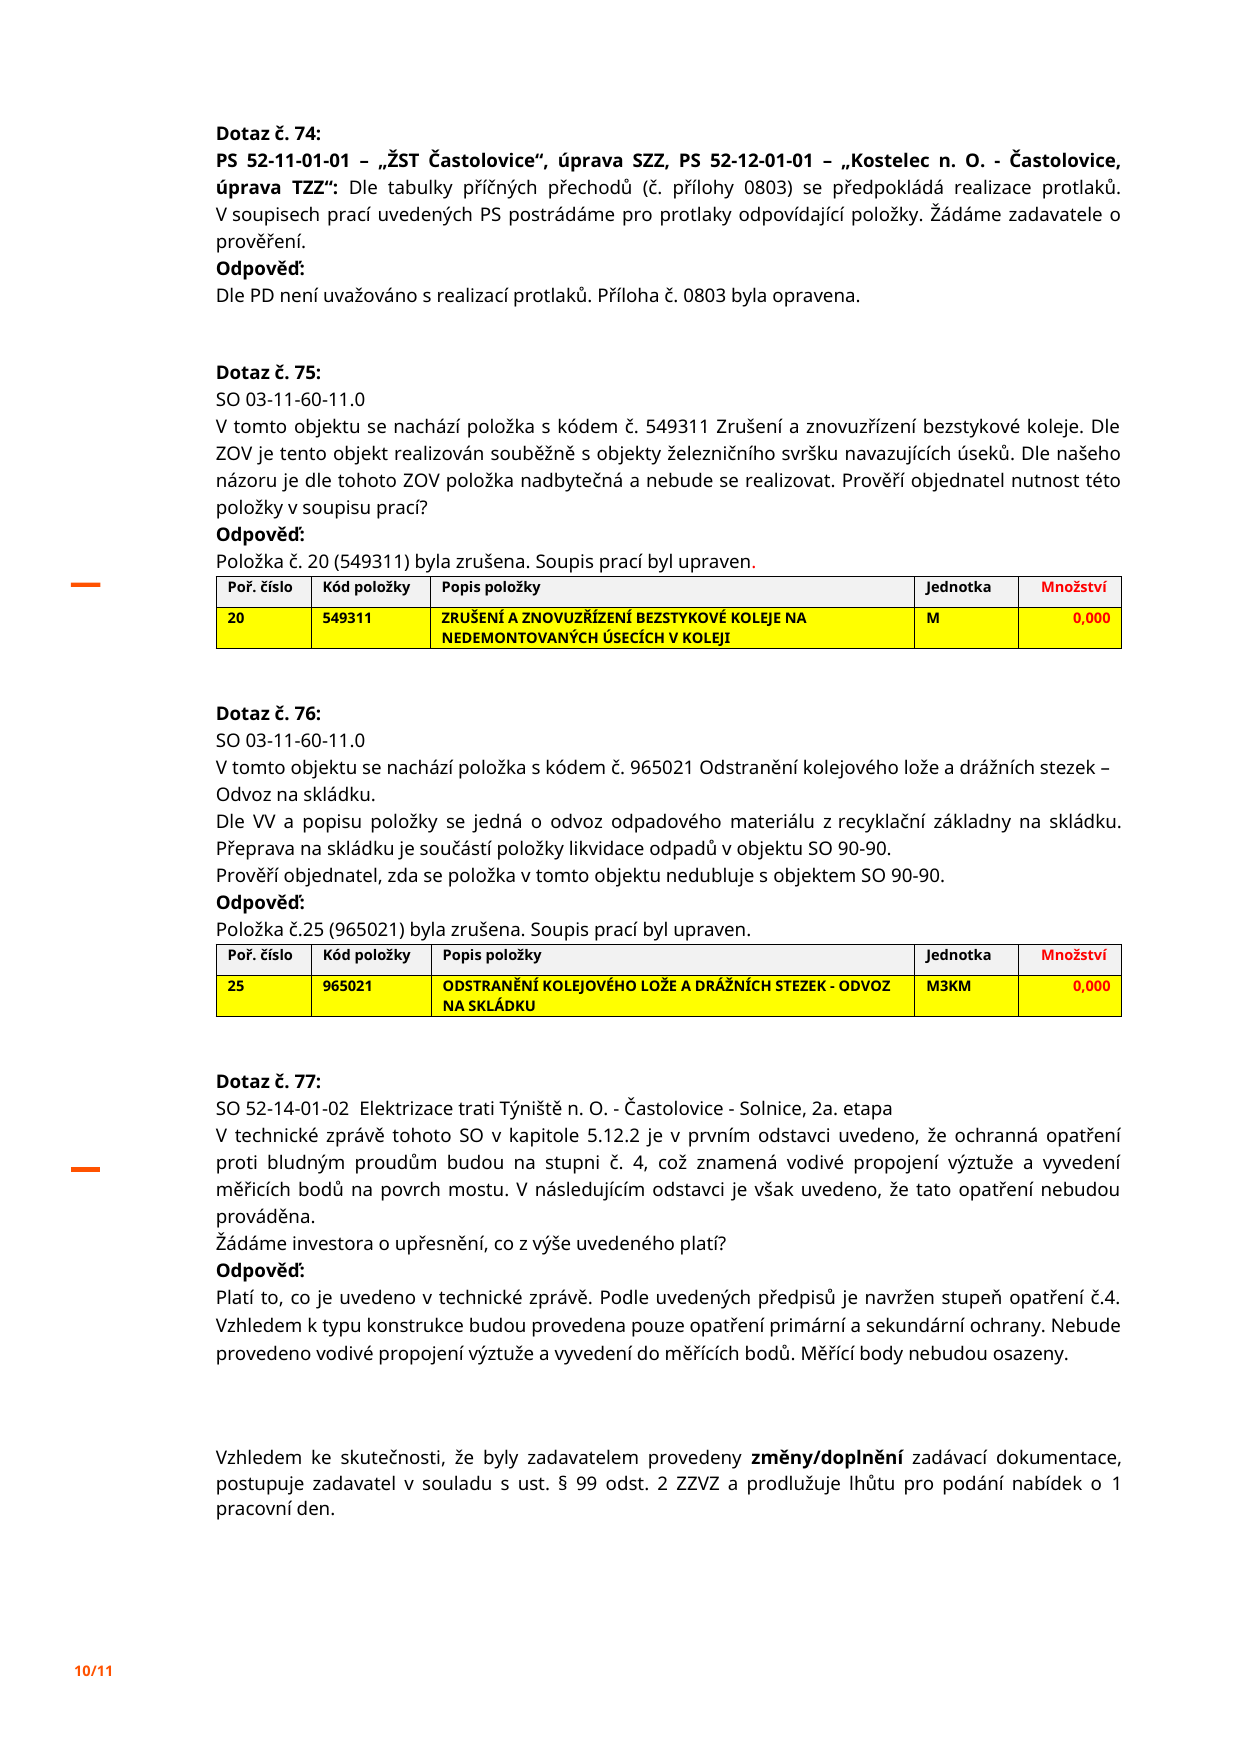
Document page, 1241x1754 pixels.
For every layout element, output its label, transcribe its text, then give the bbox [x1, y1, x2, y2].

text Vzhledem ke skutečnosti, že byly zadavatelem provedeny změny/doplnění zadávací dokumentace, postupuje zadavatel v souladu s ust. § 99 odst. 2 ZZVZ a prodlužuje lhůtu pro podání nabídek o 1 pracovní den. [216, 1444, 1122, 1521]
table_cell M [915, 608, 1018, 648]
text V technické zprávě tohoto SO v kapitole 5.12.2 je v prvním odstavci uvedeno, že ochranná opatření proti bludným proudům budou na stupni č. 4, což znamená vodivé propojení výztuže a vyvedení měřicích bodů na povrch mostu. V následujícím odstavci je však uvedeno, že tato opatření nebudou prováděna. [216, 1122, 1122, 1228]
table_header Poř. číslo [217, 577, 311, 607]
text Odpověď: [216, 256, 1122, 281]
table_cell 0,000 [1019, 608, 1121, 648]
table_header Množství [1019, 577, 1121, 607]
table_cell M3KM [915, 976, 1018, 1016]
text Žádáme investora o upřesnění, co z výše uvedeného platí? [216, 1230, 1122, 1256]
text Položka č.25 (965021) byla zrušena. Soupis prací byl upraven. [216, 916, 1122, 941]
table_header Jednotka [915, 577, 1018, 607]
text Dotaz č. 76: [216, 700, 1122, 726]
table_header Poř. číslo [217, 945, 311, 975]
table_header Množství [1019, 945, 1121, 975]
text PS 52-11-01-01 – „ŽST Častolovice“, úprava SZZ, PS 52-12-01-01 – „Kostelec n. O. - Častolovice, úprava TZZ“: Dle tabulky příčných přechodů (č. přílohy 0803) se předpokládá realizace protlaků. V soupisech prací uvedených PS postrádáme pro protlaky odpovídající položky. Žádáme zadavatele o prověření. [216, 148, 1122, 254]
table_header Kód položky [312, 577, 430, 607]
text Odpověď: [216, 521, 1122, 546]
table_header Jednotka [915, 945, 1018, 975]
text Dle VV a popisu položky se jedná o odvoz odpadového materiálu z recyklační základny na skládku. Přeprava na skládku je součástí položky likvidace odpadů v objektu SO 90-90. [216, 808, 1122, 861]
text SO 52-14-01-02 Elektrizace trati Týniště n. O. - Častolovice - Solnice, 2a. etapa [216, 1095, 1122, 1121]
table_cell ODSTRANĚNÍ KOLEJOVÉHO LOŽE A DRÁŽNÍCH STEZEK - ODVOZ NA SKLÁDKU [432, 976, 914, 1016]
table_header Popis položky [432, 945, 914, 975]
text Dotaz č. 75: [216, 359, 1122, 384]
text Prověří objednatel, zda se položka v tomto objektu nedubluje s objektem SO 90-90. [216, 862, 1122, 887]
table_header Kód položky [312, 945, 431, 975]
text Dotaz č. 77: [216, 1068, 1122, 1094]
table_header Popis položky [431, 577, 914, 607]
text SO 03-11-60-11.0 [216, 386, 1122, 412]
table_cell 549311 [312, 608, 430, 648]
table_cell 20 [217, 608, 311, 648]
text Dle PD není uvažováno s realizací protlaků. Příloha č. 0803 byla opravena. [216, 282, 1122, 308]
text V tomto objektu se nachází položka s kódem č. 549311 Zrušení a znovuzřízení bezstykové koleje. Dle ZOV je tento objekt realizován souběžně s objekty železničního svršku navazujících úseků. Dle našeho názoru je dle tohoto ZOV položka nadbytečná a nebude se realizovat. Prověří objednatel nutnost této položky v soupisu prací? [216, 413, 1122, 519]
table_cell 25 [217, 976, 311, 1016]
table_cell 965021 [312, 976, 431, 1016]
text Položka č. 20 (549311) byla zrušena. Soupis prací byl upraven. [216, 548, 1122, 573]
text SO 03-11-60-11.0 [216, 727, 1122, 753]
table_cell ZRUŠENÍ A ZNOVUZŘÍZENÍ BEZSTYKOVÉ KOLEJE NA NEDEMONTOVANÝCH ÚSECÍCH V KOLEJI [431, 608, 914, 648]
text V tomto objektu se nachází položka s kódem č. 965021 Odstranění kolejového lože a drážních stezek – Odvoz na skládku. [216, 754, 1122, 807]
table_cell 0,000 [1019, 976, 1121, 1016]
text Odpověď: [216, 889, 1122, 914]
text Platí to, co je uvedeno v technické zprávě. Podle uvedených předpisů je navržen stupeň opatření č.4. Vzhledem k typu konstrukce budou provedena pouze opatření primární a sekundární ochrany. Nebude provedeno vodivé propojení výztuže a vyvedení do měřících bodů. Měřící body nebudou osazeny. [216, 1284, 1122, 1366]
text Dotaz č. 74: [216, 121, 1122, 146]
text Odpověď: [216, 1257, 1122, 1282]
